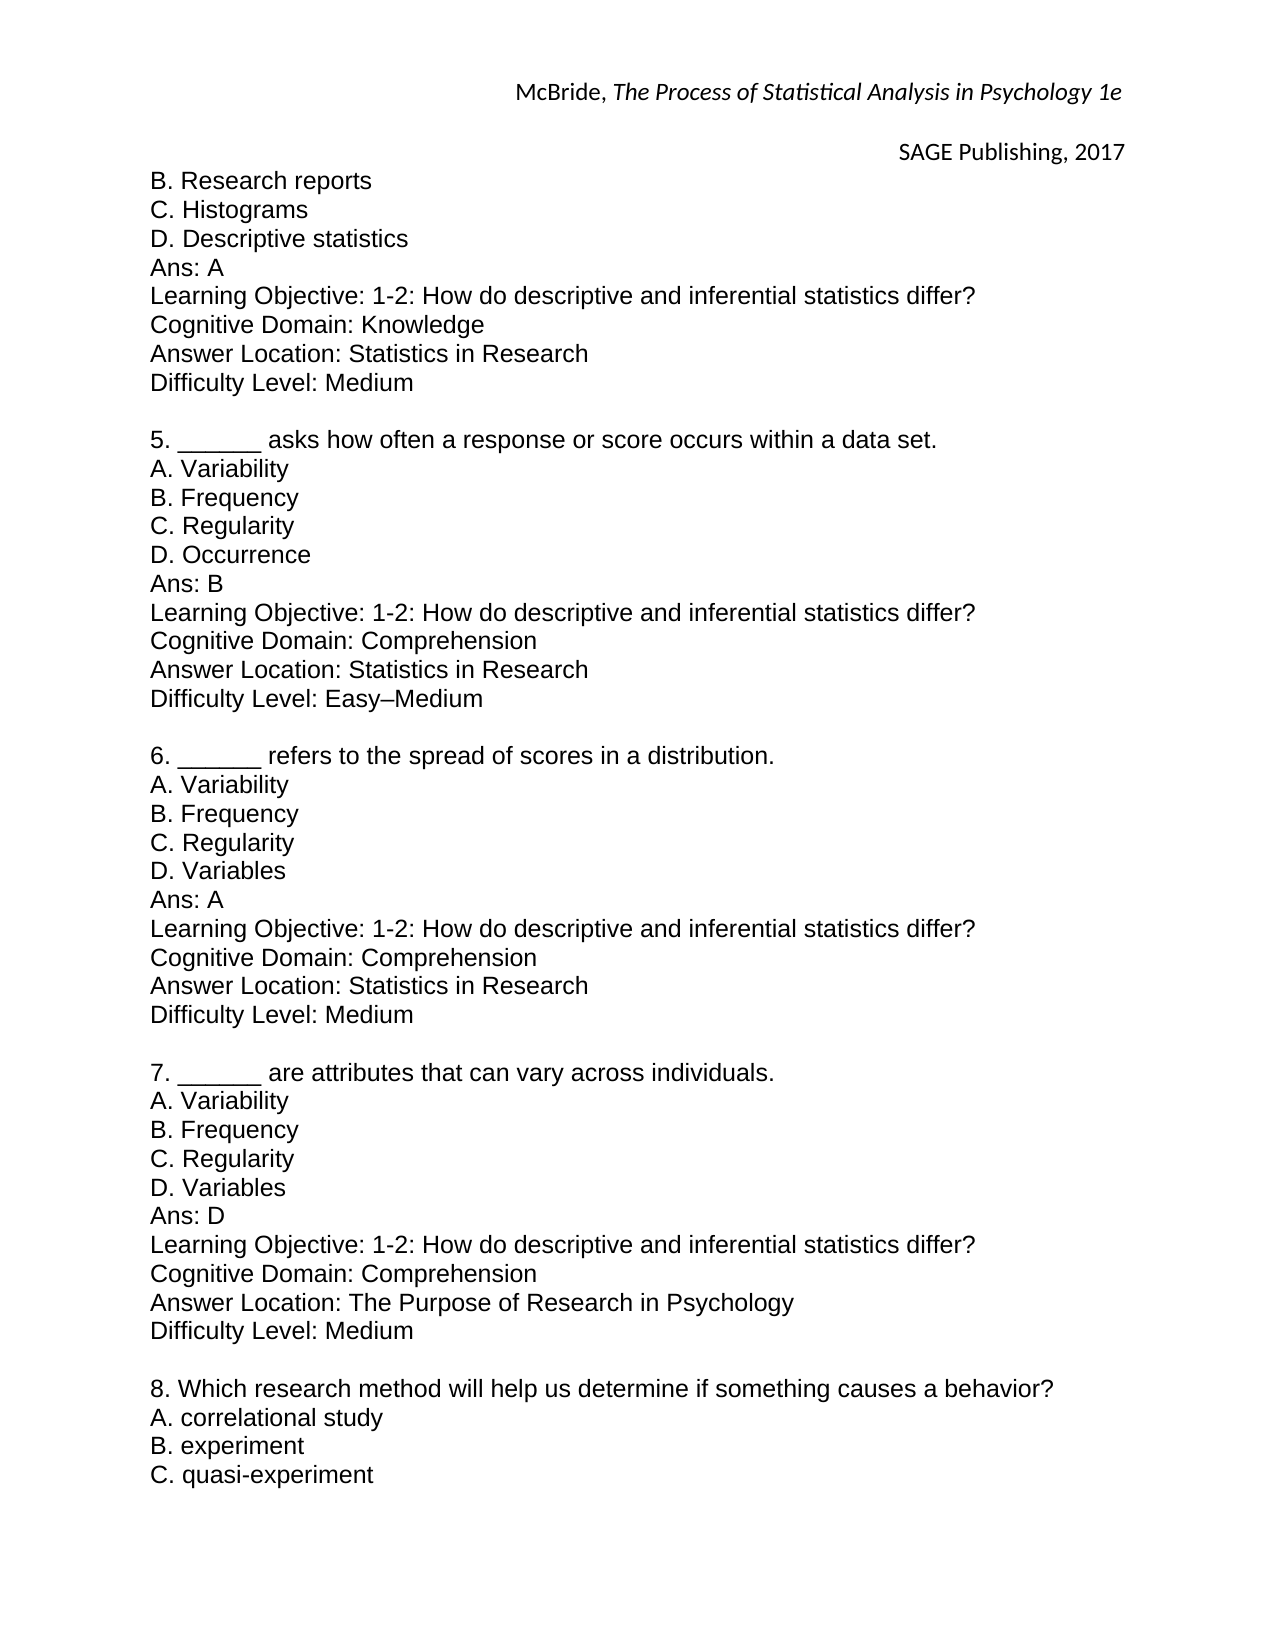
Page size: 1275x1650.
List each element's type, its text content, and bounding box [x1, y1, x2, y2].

text D. Variables [150, 1172, 1125, 1201]
text Difficulty Level: Medium [150, 1000, 1125, 1029]
text Ans: B [150, 569, 1125, 597]
text Difficulty Level: Easy–Medium [150, 684, 1125, 712]
text Learning Objective: 1-2: How do descriptive and inferential statistics differ? [150, 914, 1125, 942]
text C. Regularity [150, 511, 1125, 540]
text C. Histograms [150, 195, 1125, 224]
text A. Variability [150, 770, 1125, 799]
text 7. ______ are attributes that can vary across individuals. [150, 1057, 1125, 1086]
text 5. ______ asks how often a response or score occurs within a data set. [150, 425, 1125, 454]
text D. Occurrence [150, 540, 1125, 569]
text Cognitive Domain: Comprehension [150, 942, 1125, 971]
text Answer Location: The Purpose of Research in Psychology [150, 1287, 1125, 1316]
text C. Regularity [150, 1144, 1125, 1172]
text B. Frequency [150, 482, 1125, 511]
text D. Descriptive statistics [150, 224, 1125, 252]
text Learning Objective: 1-2: How do descriptive and inferential statistics differ? [150, 1230, 1125, 1259]
text Answer Location: Statistics in Research [150, 339, 1125, 367]
text C. quasi-experiment [150, 1460, 1125, 1489]
text A. Variability [150, 454, 1125, 482]
text A. correlational study [150, 1402, 1125, 1431]
text Learning Objective: 1-2: How do descriptive and inferential statistics differ? [150, 597, 1125, 626]
text 8. Which research method will help us determine if something causes a behavior? [150, 1374, 1125, 1402]
text Ans: A [150, 252, 1125, 281]
text 6. ______ refers to the spread of scores in a distribution. [150, 741, 1125, 770]
text B. Frequency [150, 799, 1125, 827]
text B. experiment [150, 1431, 1125, 1460]
text B. Frequency [150, 1115, 1125, 1144]
text C. Regularity [150, 827, 1125, 856]
text B. Research reports [150, 166, 1125, 195]
text Ans: A [150, 885, 1125, 914]
text Cognitive Domain: Comprehension [150, 1259, 1125, 1287]
text A. Variability [150, 1086, 1125, 1115]
text Answer Location: Statistics in Research [150, 971, 1125, 1000]
text Difficulty Level: Medium [150, 1316, 1125, 1345]
text Answer Location: Statistics in Research [150, 655, 1125, 684]
text D. Variables [150, 856, 1125, 885]
text Difficulty Level: Medium [150, 367, 1125, 396]
text Learning Objective: 1-2: How do descriptive and inferential statistics differ? [150, 281, 1125, 310]
text Ans: D [150, 1201, 1125, 1230]
text Cognitive Domain: Comprehension [150, 626, 1125, 655]
text Cognitive Domain: Knowledge [150, 310, 1125, 339]
